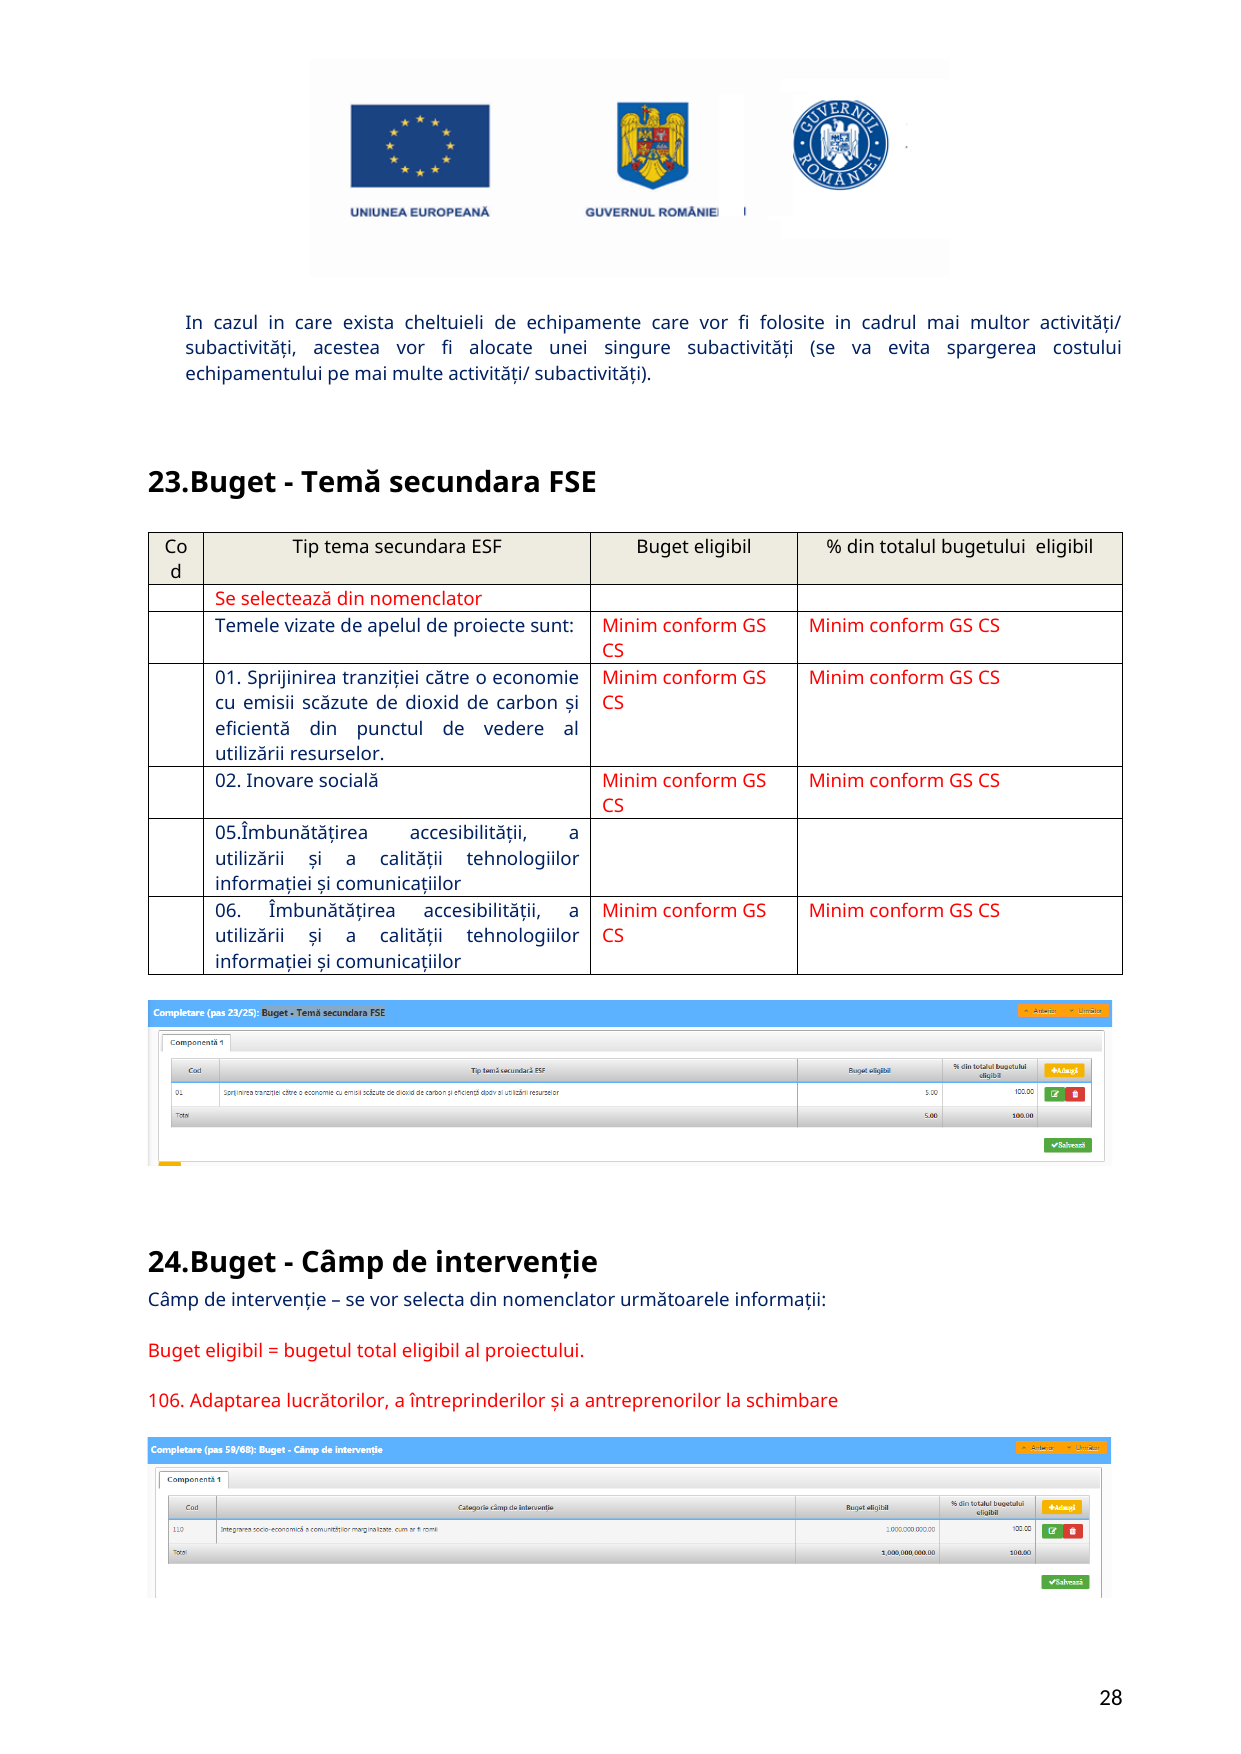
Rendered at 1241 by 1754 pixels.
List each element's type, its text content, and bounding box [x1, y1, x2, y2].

table_cell [798, 819, 1122, 896]
table_header Buget eligibil [591, 533, 797, 584]
picture [147, 1000, 1113, 1166]
table_cell Minim conform GS CS [591, 767, 797, 818]
table_cell 06. Îmbunătățirea accesibilității, a utilizării și a calității tehnologiilor informației și comunicațiilor [204, 897, 590, 973]
table_cell [149, 819, 203, 896]
table_cell Minim conform GS CS [798, 767, 1122, 818]
table_cell Minim conform GS CS [798, 612, 1122, 663]
table_header % din totalul bugetului eligibil [798, 533, 1122, 584]
subtitle 23.Buget - Temă secundara FSE [148, 461, 1122, 501]
table_header Tip tema secundara ESF [204, 533, 590, 584]
table_cell [591, 585, 797, 611]
table_cell Minim conform GS CS [798, 897, 1122, 973]
table_cell Minim conform GS CS [591, 897, 797, 973]
table_cell 01. Sprijinirea tranziției către o economie cu emisii scăzute de dioxid de carbon și eficientă din punctul de vedere al utilizării resurselor. [204, 664, 590, 766]
text Buget eligibil = bugetul total eligibil al proiectului. [148, 1337, 1122, 1362]
table_cell 05.Îmbunătățirea accesibilității, a utilizării și a calității tehnologiilor informației și comunicațiilor [204, 819, 590, 896]
table_cell [149, 767, 203, 818]
table_cell [591, 819, 797, 896]
table_header Cod [149, 533, 203, 584]
picture [147, 1437, 1112, 1598]
table_cell 02. Inovare socială [204, 767, 590, 818]
text Câmp de intervenţie – se vor selecta din nomenclator următoarele informaţii: [148, 1287, 1122, 1312]
table_cell Minim conform GS CS [798, 664, 1122, 766]
table_cell Se selectează din nomenclator [204, 585, 590, 611]
table_cell Temele vizate de apelul de proiecte sunt: [204, 612, 590, 663]
list In cazul in care exista cheltuieli de echipamente care vor fi folosite in cadrul mai multor activități/ subactivități, acestea vor fi alocate unei singure subactivități (se va evita spargerea costului echipamentului pe mai multe activități/ subactivități). [185, 309, 1122, 386]
table_cell Minim conform GS CS [591, 612, 797, 663]
table_cell [149, 897, 203, 973]
table_cell [149, 612, 203, 663]
table_cell Minim conform GS CS [591, 664, 797, 766]
subtitle 24.Buget - Câmp de intervenție [148, 1241, 1122, 1281]
table_cell [149, 585, 203, 611]
picture [309, 59, 950, 277]
table_cell [149, 664, 203, 766]
text 106. Adaptarea lucrătorilor, a întreprinderilor și a antreprenorilor la schimbare [148, 1387, 1122, 1412]
table_cell [798, 585, 1122, 611]
